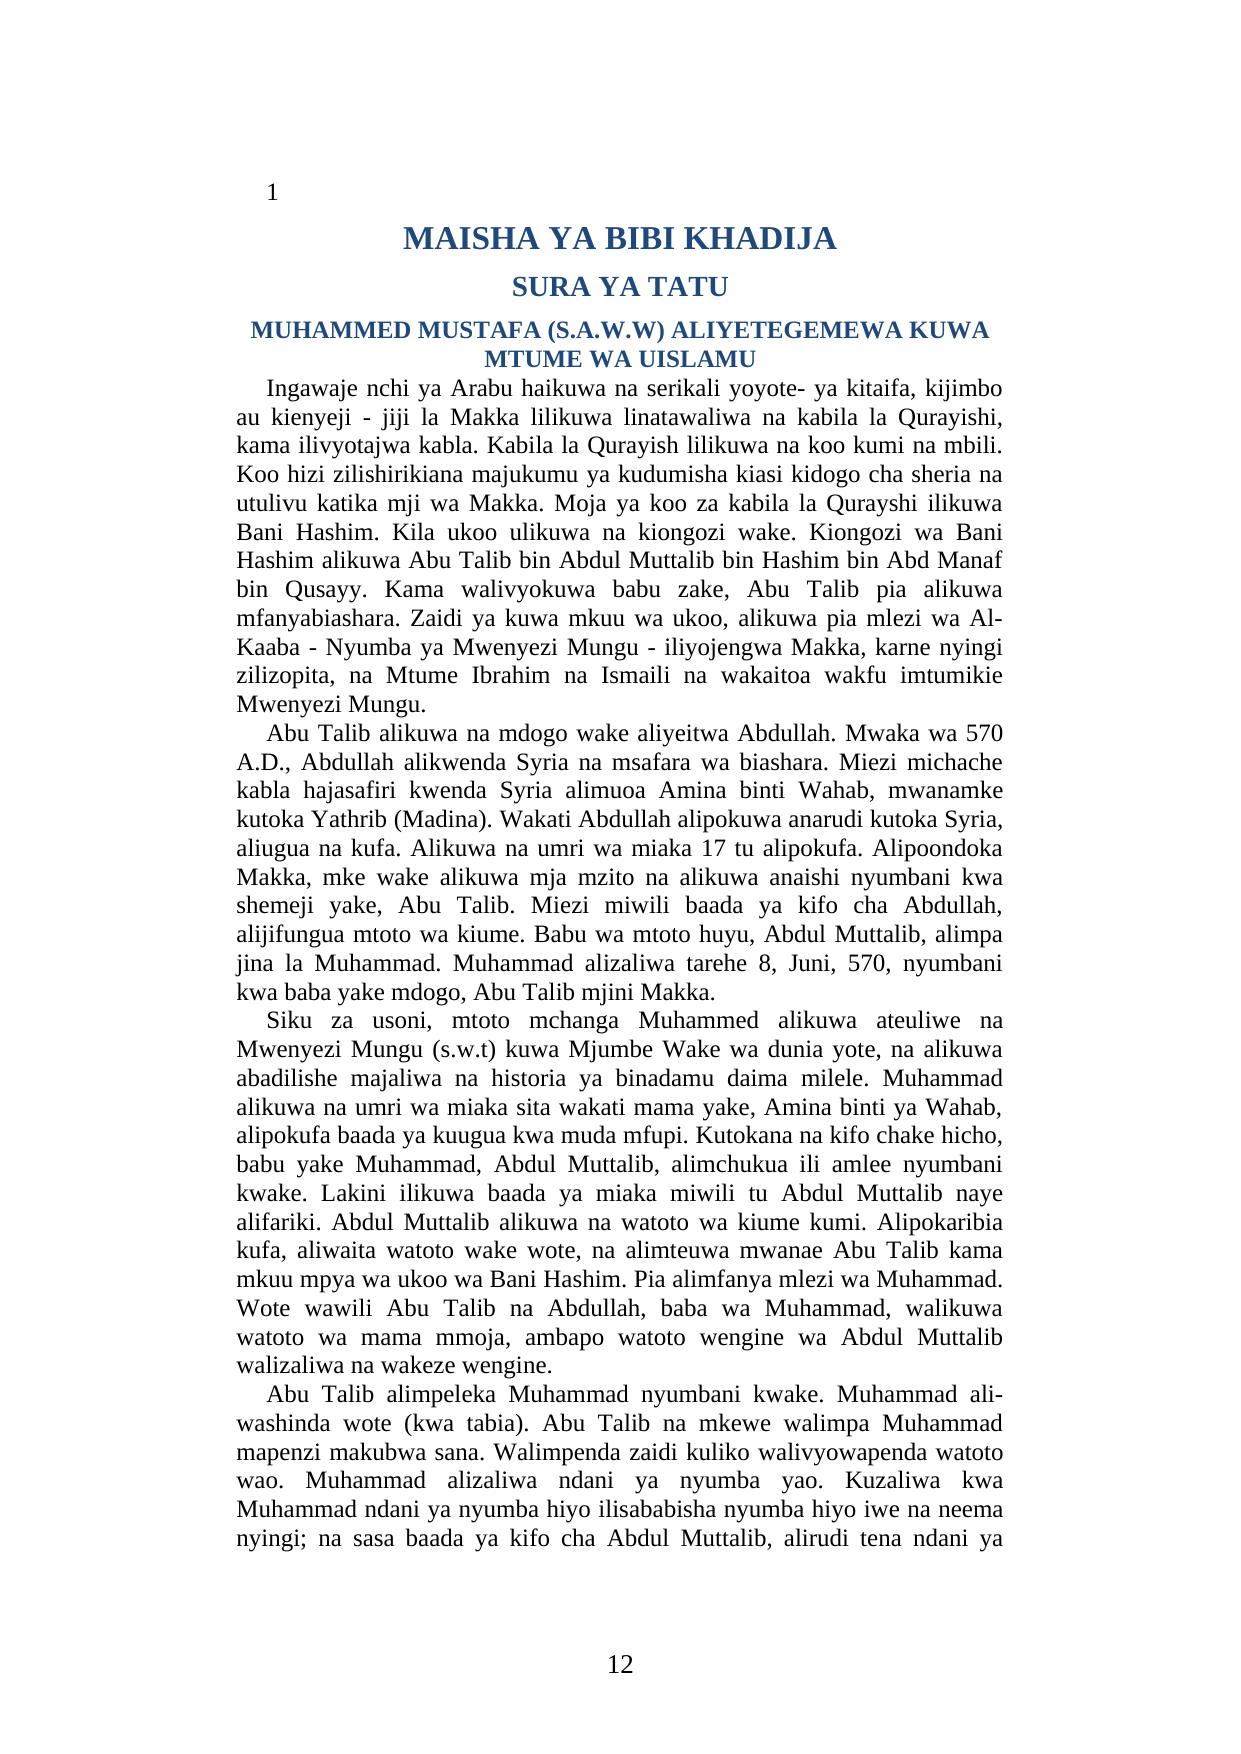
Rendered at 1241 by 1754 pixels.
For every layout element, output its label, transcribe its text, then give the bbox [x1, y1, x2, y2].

text 1 [236, 177, 1004, 206]
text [236, 1379, 1004, 1552]
text Siku za usoni, mtoto mchanga Muhammed alikuwa ateuliwe na Mwenyezi Mungu (s.w.t) kuwa Mjumbe Wake wa dunia yote, na alikuwa abadilishe majaliwa na historia ya binadamu daima milele. Muhammad alikuwa na umri wa miaka sita wakati mama yake, Amina binti ya Wahab, alipokufa baada ya kuugua kwa muda mfupi. Kutokana na kifo chake hicho, babu yake Muhammad, Abdul Muttalib, alimchukua ili amlee nyumbani kwake. Lakini ilikuwa baada ya miaka miwili tu Abdul Muttalib naye alifariki. Abdul Muttalib alikuwa na watoto wa kiume kumi. Alipokaribia kufa, aliwaita watoto wake wote, na alimteuwa mwanae Abu Talib kama mkuu mpya wa ukoo wa Bani Hashim. Pia alimfanya mlezi wa Muhammad. Wote wawili Abu Talib na Abdullah, baba wa Muhammad, walikuwa watoto wa mama mmoja, ambapo watoto wengine wa Abdul Muttalib walizaliwa na wakeze wengine. [236, 1005, 1004, 1379]
text Ingawaje nchi ya Arabu haikuwa na serikali yoyote- ya kitaifa, kijimbo au kienyeji - jiji la Makka lilikuwa linatawaliwa na kabila la Qurayishi, kama ilivyotajwa kabla. Kabila la Qurayish lilikuwa na koo kumi na mbili. Koo hizi zilishirikiana majukumu ya kudumisha kiasi kidogo cha sheria na utulivu katika mji wa Makka. Moja ya koo za kabila la Qurayshi ilikuwa Bani Hashim. Kila ukoo ulikuwa na kiongozi wake. Kiongozi wa Bani Hashim alikuwa Abu Talib bin Abdul Muttalib bin Hashim bin Abd Manaf bin Qusayy. Kama walivyokuwa babu zake, Abu Talib pia alikuwa mfanyabiashara. Zaidi ya kuwa mkuu wa ukoo, alikuwa pia mlezi wa Al-Kaaba - Nyumba ya Mwenyezi Mungu - iliyojengwa Makka, karne nyingi zilizopita, na Mtume Ibrahim na Ismaili na wakaitoa wakfu imtumikie Mwenyezi Mungu. [236, 373, 1004, 718]
subtitle MUHAMMED MUSTAFA (S.A.W.W) ALIYETEGEMEWA KUWA MTUME WA UISLAMU [236, 315, 1004, 373]
subtitle SURA YA TATU [236, 269, 1004, 303]
text Abu Talib alikuwa na mdogo wake aliyeitwa Abdullah. Mwaka wa 570 A.D., Abdullah alikwenda Syria na msafara wa biashara. Miezi michache kabla hajasafiri kwenda Syria alimuoa Amina binti Wahab, mwanamke kutoka Yathrib (Madina). Wakati Abdullah alipokuwa anarudi kutoka Syria, aliugua na kufa. Alikuwa na umri wa miaka 17 tu alipokufa. Alipoondoka Makka, mke wake alikuwa mja mzito na alikuwa anaishi nyumbani kwa shemeji yake, Abu Talib. Miezi miwili baada ya kifo cha Abdullah, alijifungua mtoto wa kiume. Babu wa mtoto huyu, Abdul Muttalib, alimpa jina la Muhammad. Muhammad alizaliwa tarehe 8, Juni, 570, nyumbani kwa baba yake mdogo, Abu Talib mjini Makka. [236, 718, 1004, 1005]
subtitle MAISHA YA BIBI KHADIJA [236, 218, 1004, 257]
